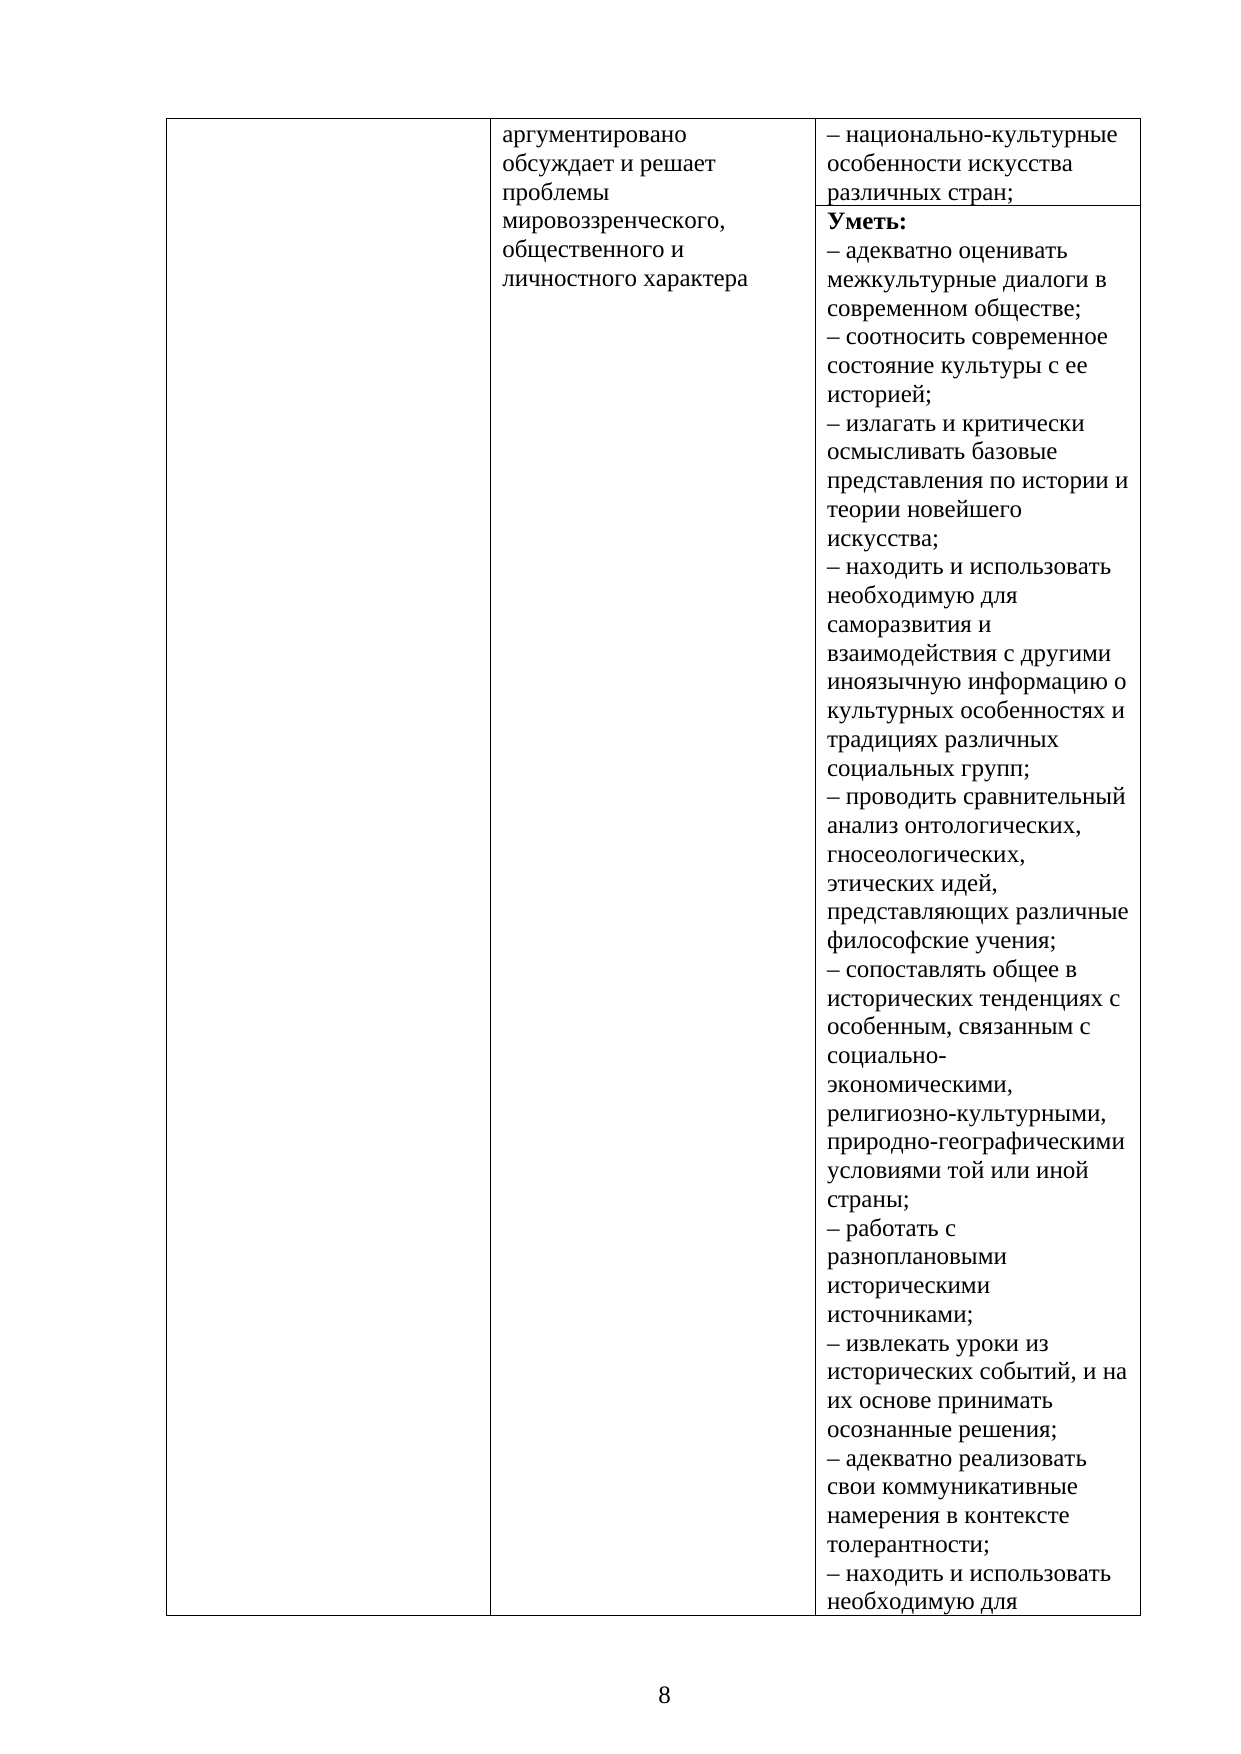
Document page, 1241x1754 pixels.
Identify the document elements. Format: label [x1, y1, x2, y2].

table_cell [167, 119, 490, 1615]
table_cell [816, 206, 1140, 1615]
table_cell [491, 119, 815, 1615]
table_cell [816, 119, 1140, 205]
